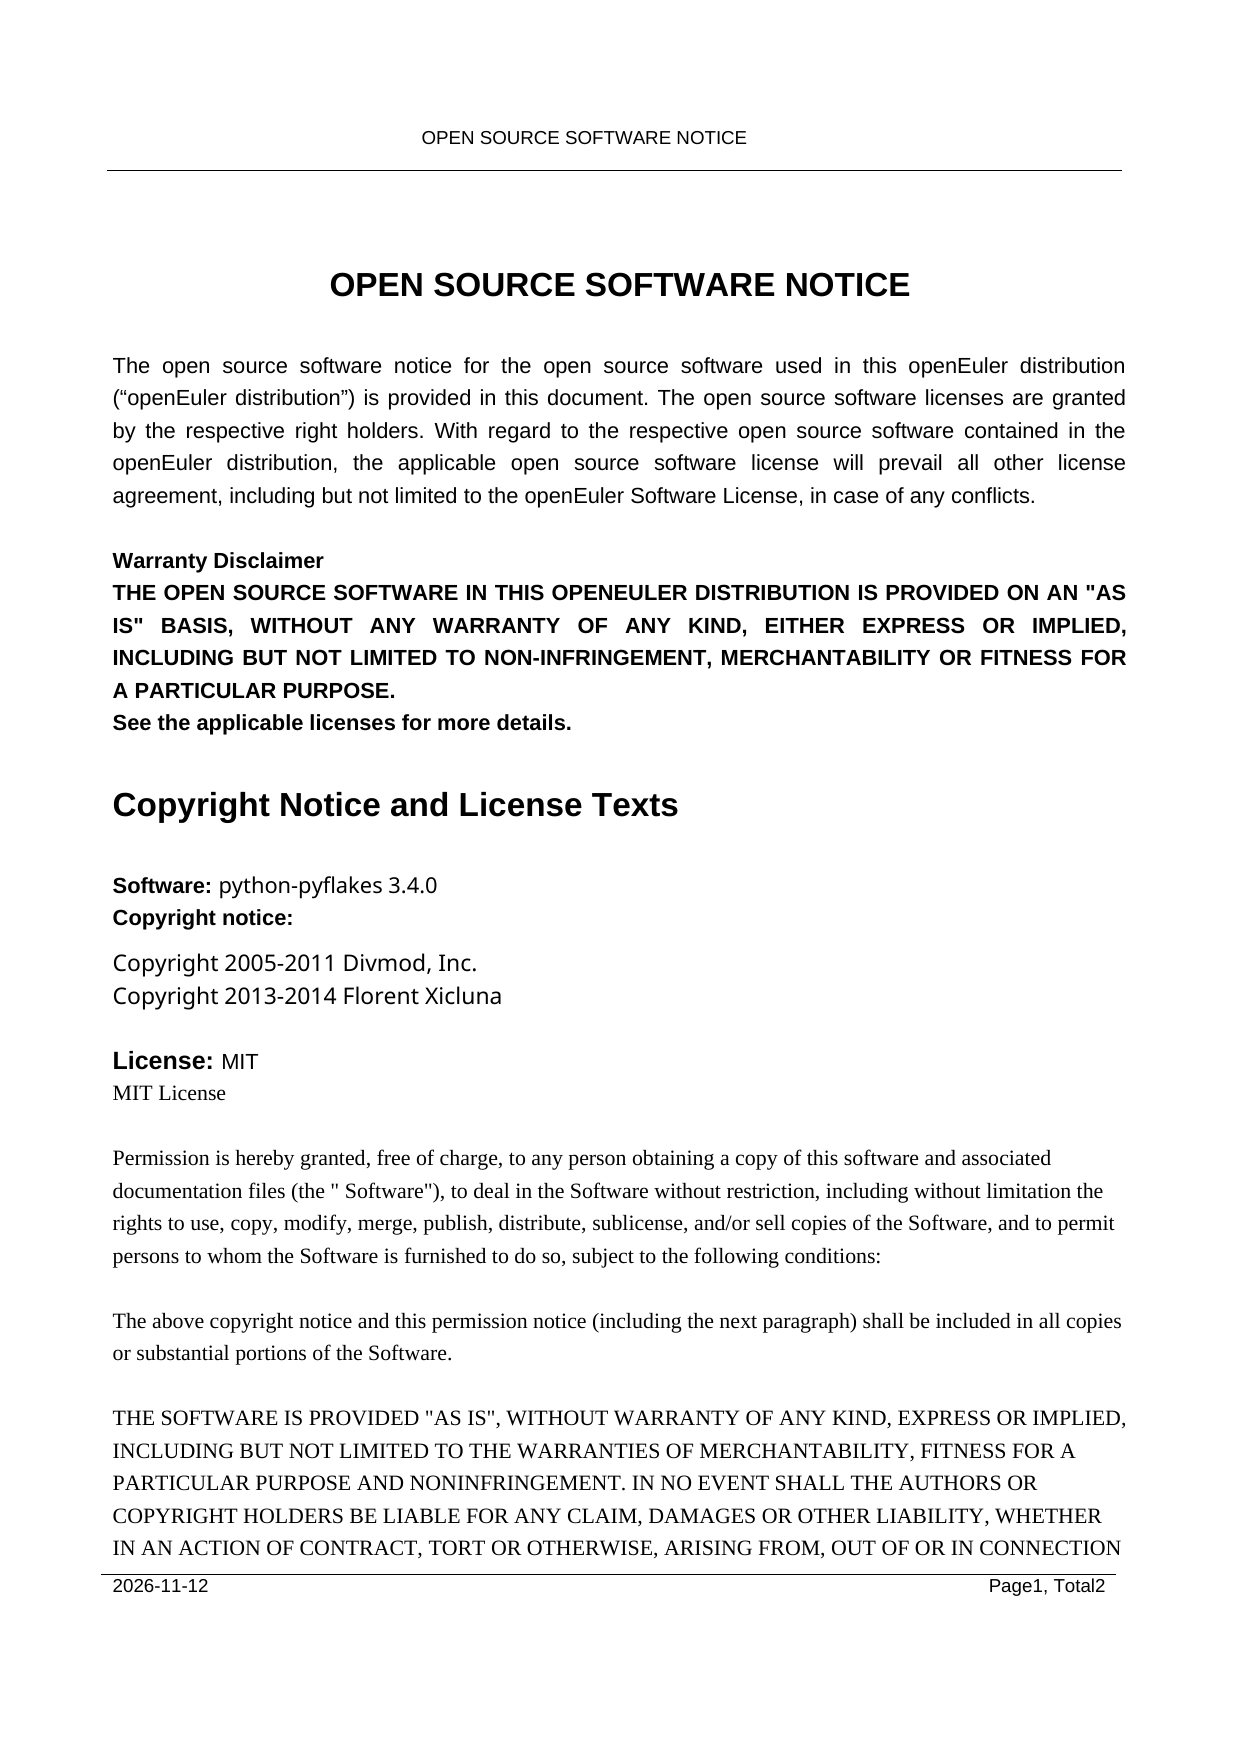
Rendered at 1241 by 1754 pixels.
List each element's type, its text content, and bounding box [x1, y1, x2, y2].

text The open source software notice for the open source software used in this openEuler distribution (“openEuler distribution”) is provided in this document. The open source software licenses are granted by the respective right holders. With regard to the respective open source software contained in the openEuler distribution, the applicable open source software license will prevail all other license agreement, including but not limited to the openEuler Software License, in case of any conflicts. [112, 349, 1128, 511]
title Software: python-pyflakes 3.4.0 [112, 869, 1128, 901]
text THE OPEN SOURCE SOFTWARE IN THIS OPENEULER DISTRIBUTION IS PROVIDED ON AN "AS IS" BASIS, WITHOUT ANY WARRANTY OF ANY KIND, EITHER EXPRESS OR IMPLIED, INCLUDING BUT NOT LIMITED TO NON-INFRINGEMENT, MERCHANTABILITY OR FITNESS FOR A PARTICULAR PURPOSE. See the applicable licenses for more details. [112, 576, 1128, 739]
text OPEN SOURCE SOFTWARE NOTICE [112, 251, 1128, 316]
text License: MIT [112, 1044, 1128, 1077]
text Warranty Disclaimer [112, 544, 1128, 576]
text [112, 1077, 1128, 1564]
text Copyright notice: [112, 901, 1128, 934]
text Copyright 2005-2011 Divmod, Inc. Copyright 2013-2014 Florent Xicluna [112, 947, 1128, 1044]
text Copyright Notice and License Texts [112, 771, 1128, 836]
